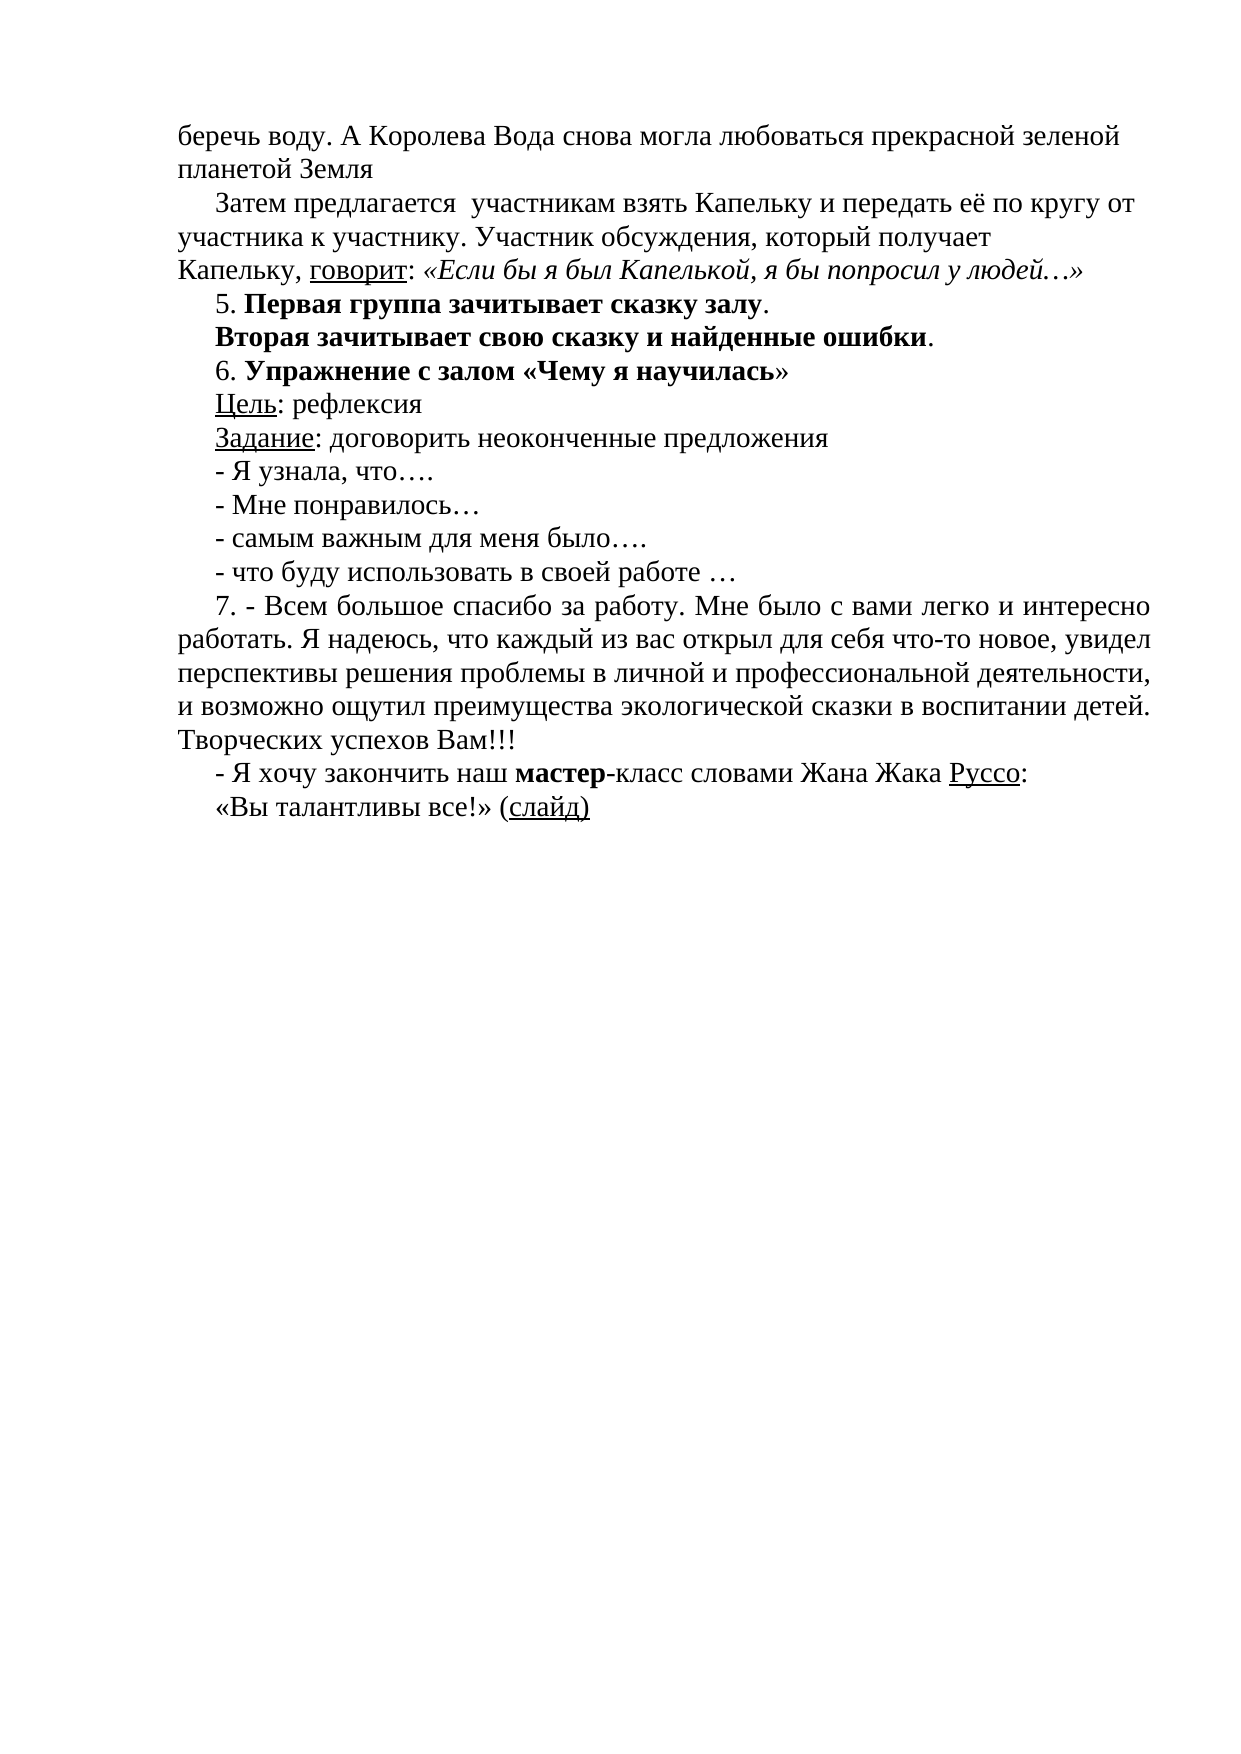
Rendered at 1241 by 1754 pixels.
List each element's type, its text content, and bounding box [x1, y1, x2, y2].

text 5. Первая группа зачитывает сказку залу. [177, 286, 1152, 319]
text - самым важным для меня было…. [177, 521, 1152, 554]
text Вторая зачитывает свою сказку и найденные ошибки. [177, 319, 1152, 353]
text - Я хочу закончить наш мастер-класс словами Жана Жака Руссо: [177, 755, 1152, 789]
text 6. Упражнение с залом «Чему я научилась» [177, 353, 1152, 386]
text Цель: рефлексия [177, 386, 1152, 420]
text - Я узнала, что…. [177, 453, 1152, 487]
text Задание: договорить неоконченные предложения [177, 420, 1152, 453]
text - что буду использовать в своей работе … [177, 554, 1152, 588]
text «Вы талантливы все!» (слайд) [177, 789, 1152, 822]
text 7. - Всем большое спасибо за работу. Мне было с вами легко и интересно работать. Я надеюсь, что каждый из вас открыл для себя что-то новое, увидел перспективы решения проблемы в личной и профессиональной деятельности, и возможно ощутил преимущества экологической сказки в воспитании детей. Творческих успехов Вам!!! [177, 588, 1152, 755]
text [177, 118, 1152, 185]
text - Мне понравилось… [177, 487, 1152, 521]
text Затем предлагается участникам взять Капельку и передать её по кругу от участника к участнику. Участник обсуждения, который получает Капельку, говорит: «Если бы я был Капелькой, я бы попросил у людей…» [177, 185, 1152, 286]
